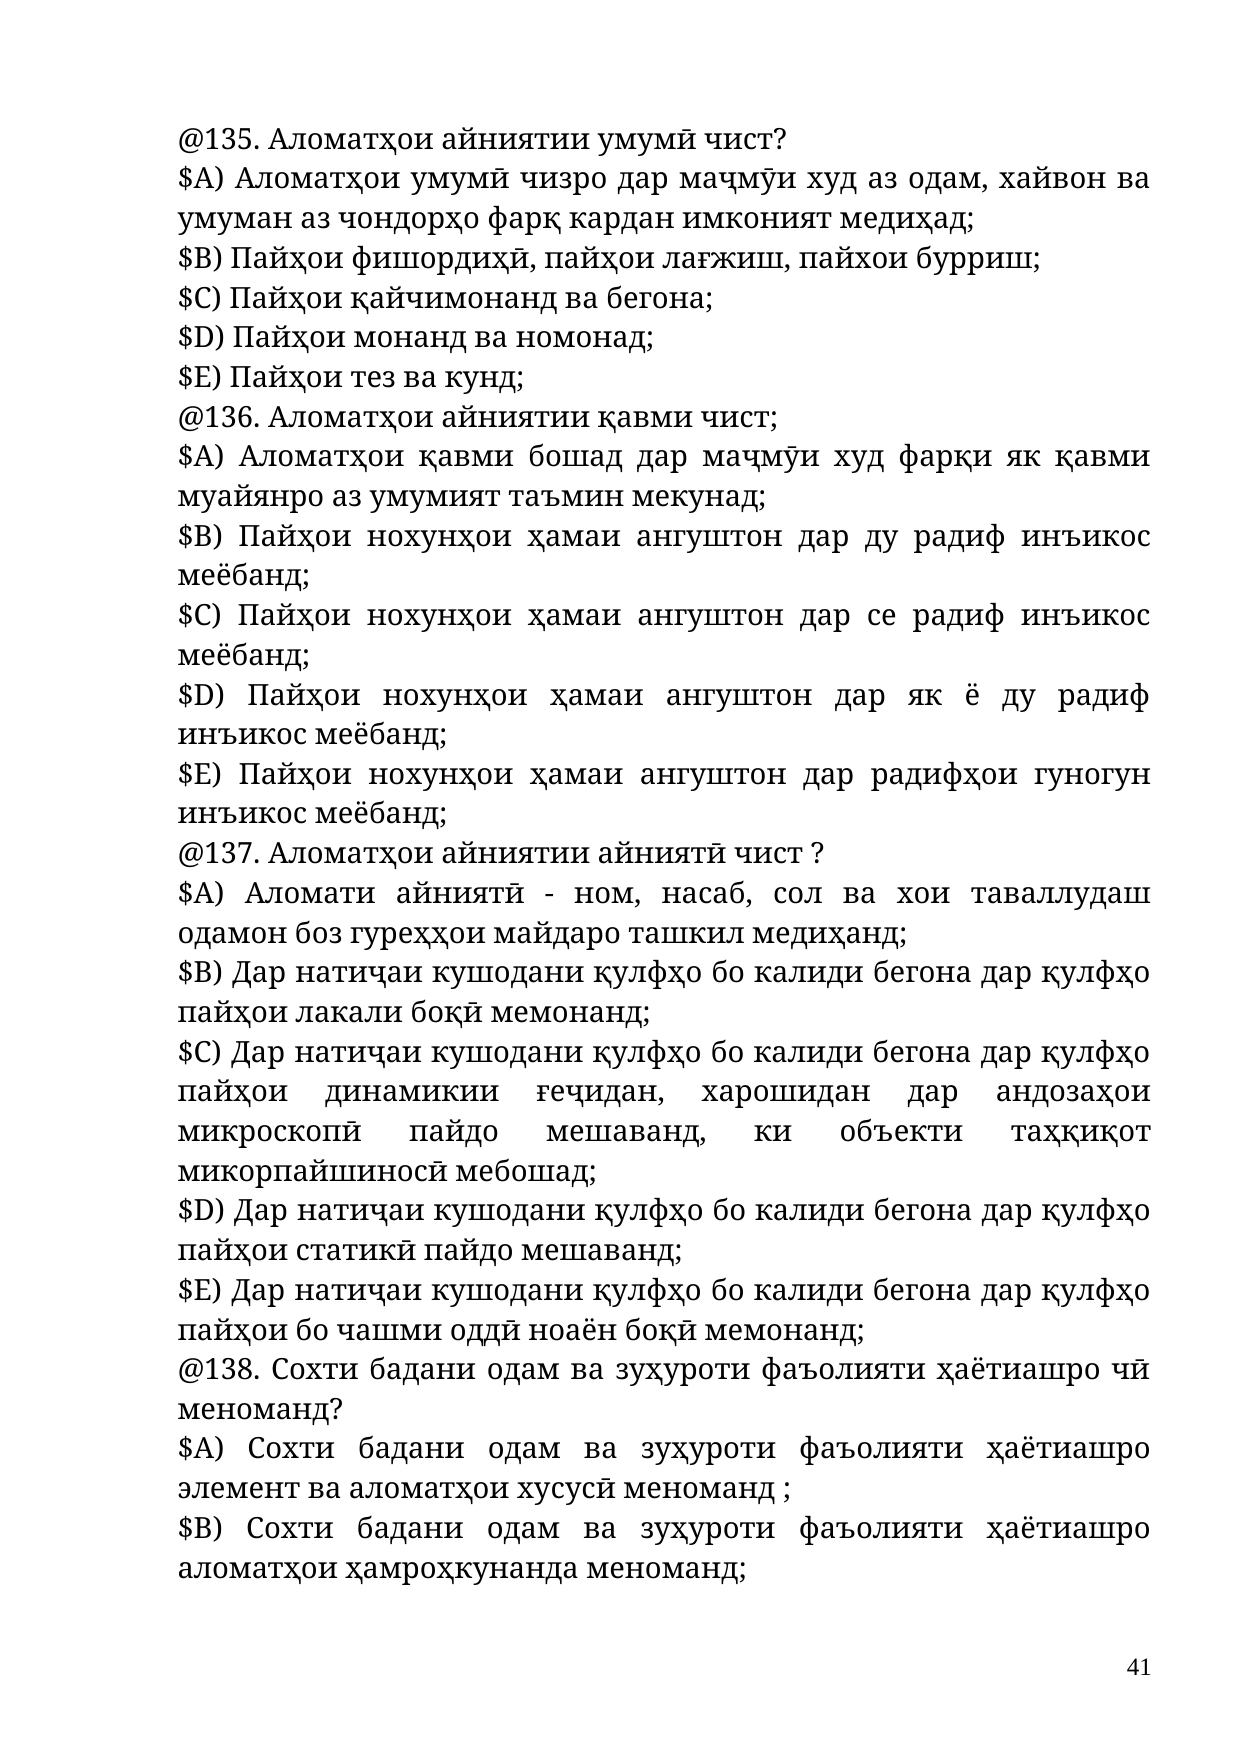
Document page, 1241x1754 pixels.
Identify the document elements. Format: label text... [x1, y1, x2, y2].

text $A) Аломатҳои умумӣ чизро дар маҷмӯи худ аз одам, хайвон ва умуман аз чондорҳо фарқ кардан имконият медиҳад; [177, 158, 1152, 237]
text $D) Пайҳои монанд ва номонад; [177, 317, 1152, 356]
text $B) Пайҳои нохунҳои ҳамаи ангуштон дар ду радиф инъикос меёбанд; [177, 515, 1152, 594]
text $C) Пайҳои қайчимонанд ва бегона; [177, 277, 1152, 317]
text $E) Пайҳои тез ва кунд; [177, 356, 1152, 396]
text $C) Пайҳои нохунҳои ҳамаи ангуштон дар се радиф инъикос меёбанд; [177, 594, 1152, 674]
text $A) Аломатҳои қавми бошад дар маҷмӯи худ фарқи як қавми муайянро аз умумият таъмин мекунад; [177, 436, 1152, 515]
text $B) Сохти бадани одам ва зуҳуроти фаъолияти ҳаётиашро аломатҳои ҳамроҳкунанда меноманд; [177, 1507, 1152, 1587]
text @137. Аломатҳои айниятии айниятӣ чист ? [177, 832, 1152, 872]
text $D) Дар натиҷаи кушодани қулфҳо бо калиди бегона дар қулфҳо пайҳои статикӣ пайдо мешаванд; [177, 1190, 1152, 1269]
text $B) Дар натиҷаи кушодани қулфҳо бо калиди бегона дар қулфҳо пайҳои лакали боқӣ мемонанд; [177, 952, 1152, 1031]
text @138. Сохти бадани одам ва зуҳуроти фаъолияти ҳаётиашро чӣ меноманд? [177, 1348, 1152, 1428]
text @135. Аломатҳои айниятии умумӣ чист? [177, 118, 1152, 158]
text $C) Дар натиҷаи кушодани қулфҳо бо калиди бегона дар қулфҳо пайҳои динамикии ғеҷидан, харошидан дар андозаҳои микроскопӣ пайдо мешаванд, ки объекти таҳқиқот микорпайшиносӣ мебошад; [177, 1031, 1152, 1190]
text @136. Аломатҳои айниятии қавми чист; [177, 396, 1152, 436]
text $B) Пайҳои фишордиҳӣ, пайҳои лағжиш, пайхои бурриш; [177, 237, 1152, 277]
text $D) Пайҳои нохунҳои ҳамаи ангуштон дар як ё ду радиф инъикос меёбанд; [177, 674, 1152, 753]
text $E) Пайҳои нохунҳои ҳамаи ангуштон дар радифҳои гуногун инъикос меёбанд; [177, 753, 1152, 832]
text $E) Дар натиҷаи кушодани қулфҳо бо калиди бегона дар қулфҳо пайҳои бо чашми оддӣ ноаён боқӣ мемонанд; [177, 1269, 1152, 1348]
text $A) Сохти бадани одам ва зуҳуроти фаъолияти ҳаётиашро элемент ва аломатҳои хуcусӣ меноманд ; [177, 1428, 1152, 1507]
text $A) Аломати айниятӣ - ном, насаб, сол ва xои таваллудаш одамон боз гурeҳҳои майдаро ташкил медиҳанд; [177, 872, 1152, 952]
